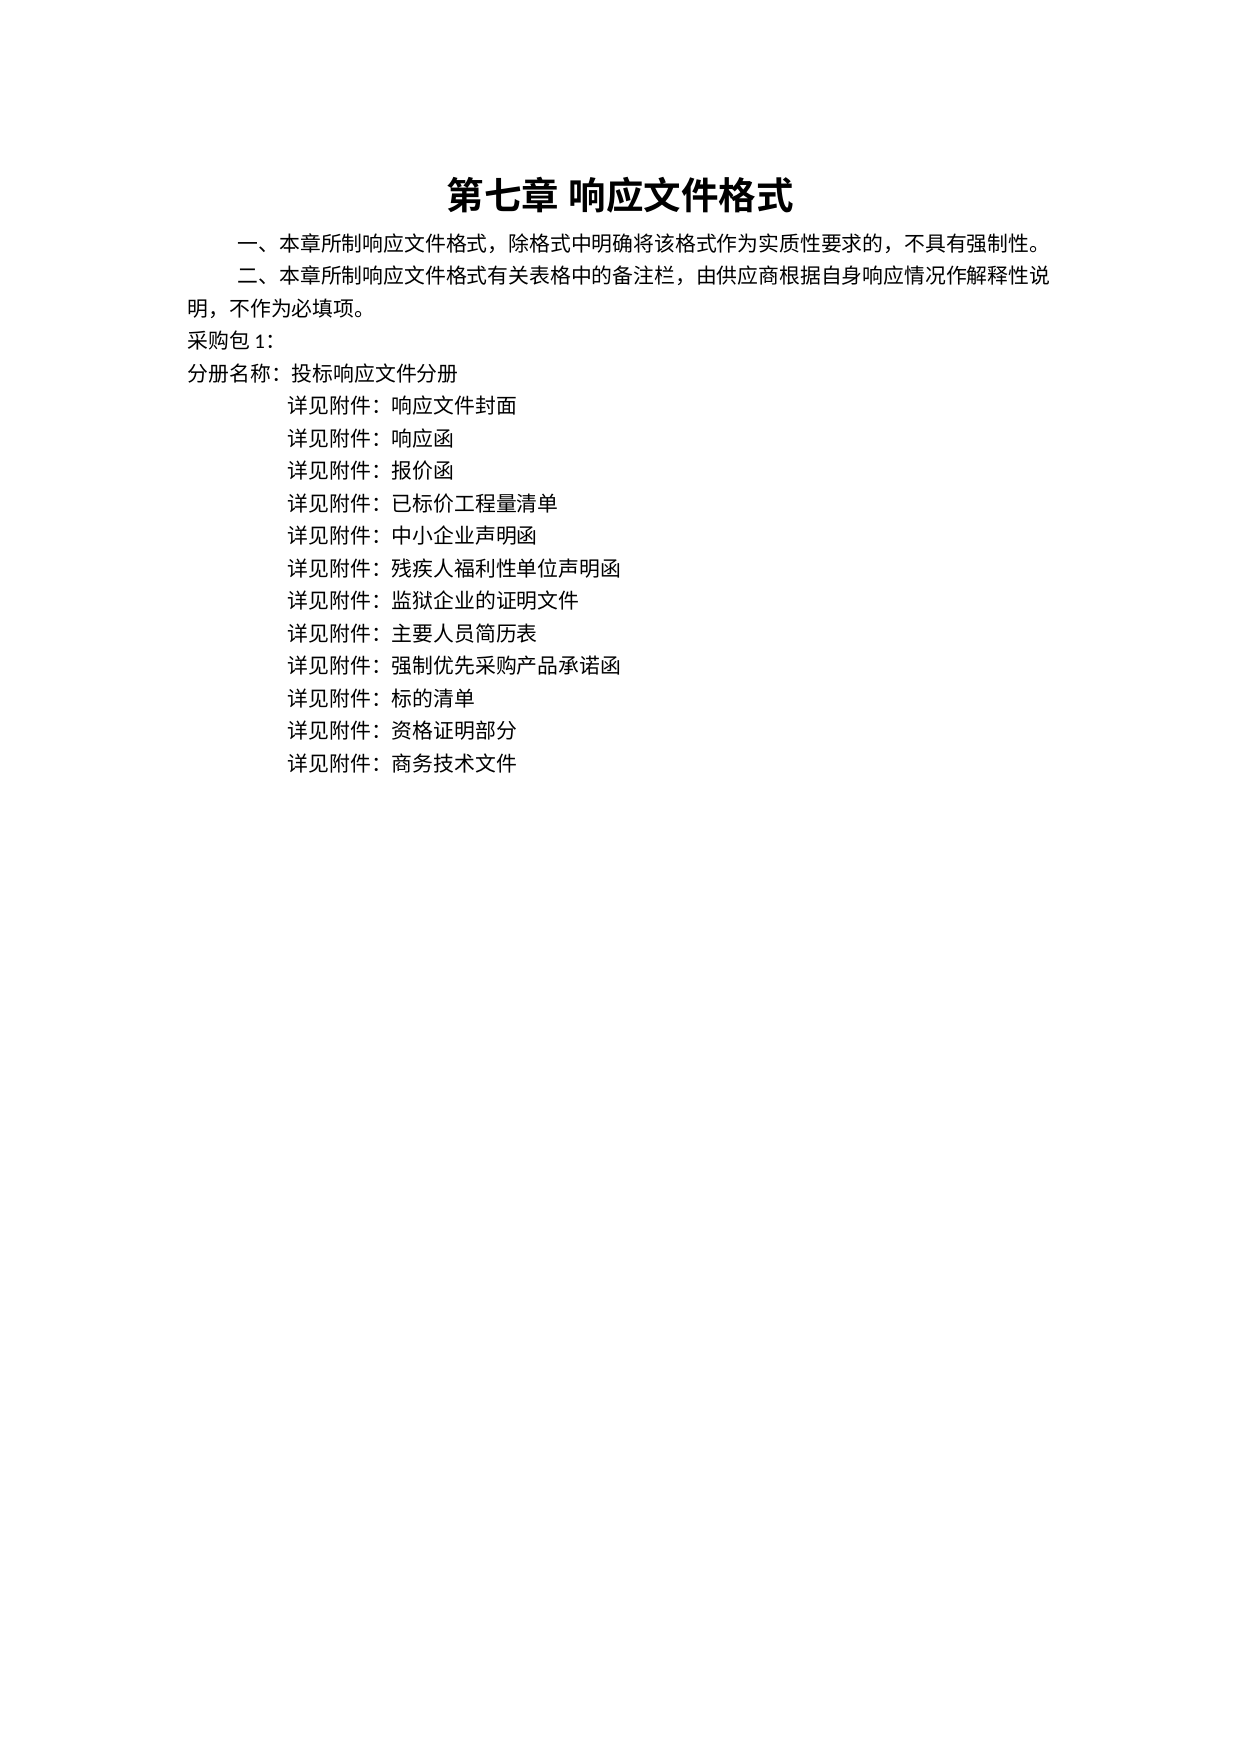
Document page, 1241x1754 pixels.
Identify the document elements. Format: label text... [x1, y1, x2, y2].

text 详见附件：残疾人福利性单位声明函 [187, 552, 1053, 584]
text 详见附件：中小企业声明函 [187, 519, 1053, 552]
text 第七章 响应文件格式 [187, 162, 1053, 227]
text 二、本章所制响应文件格式有关表格中的备注栏，由供应商根据自身响应情况作解释性说明，不作为必填项。 [187, 259, 1053, 324]
text 详见附件：强制优先采购产品承诺函 [187, 649, 1053, 682]
text 详见附件：资格证明部分 [187, 714, 1053, 747]
text 详见附件：监狱企业的证明文件 [187, 584, 1053, 617]
text 采购包1： [187, 324, 1053, 357]
text 分册名称：投标响应文件分册 [187, 357, 1053, 389]
text 一、本章所制响应文件格式，除格式中明确将该格式作为实质性要求的，不具有强制性。 [187, 227, 1053, 259]
text 详见附件：标的清单 [187, 682, 1053, 714]
text 详见附件：响应函 [187, 422, 1053, 454]
text 详见附件：主要人员简历表 [187, 617, 1053, 649]
text 详见附件：商务技术文件 [187, 747, 1053, 779]
text 详见附件：响应文件封面 [187, 389, 1053, 422]
text 详见附件：报价函 [187, 454, 1053, 487]
text 详见附件：已标价工程量清单 [187, 487, 1053, 519]
